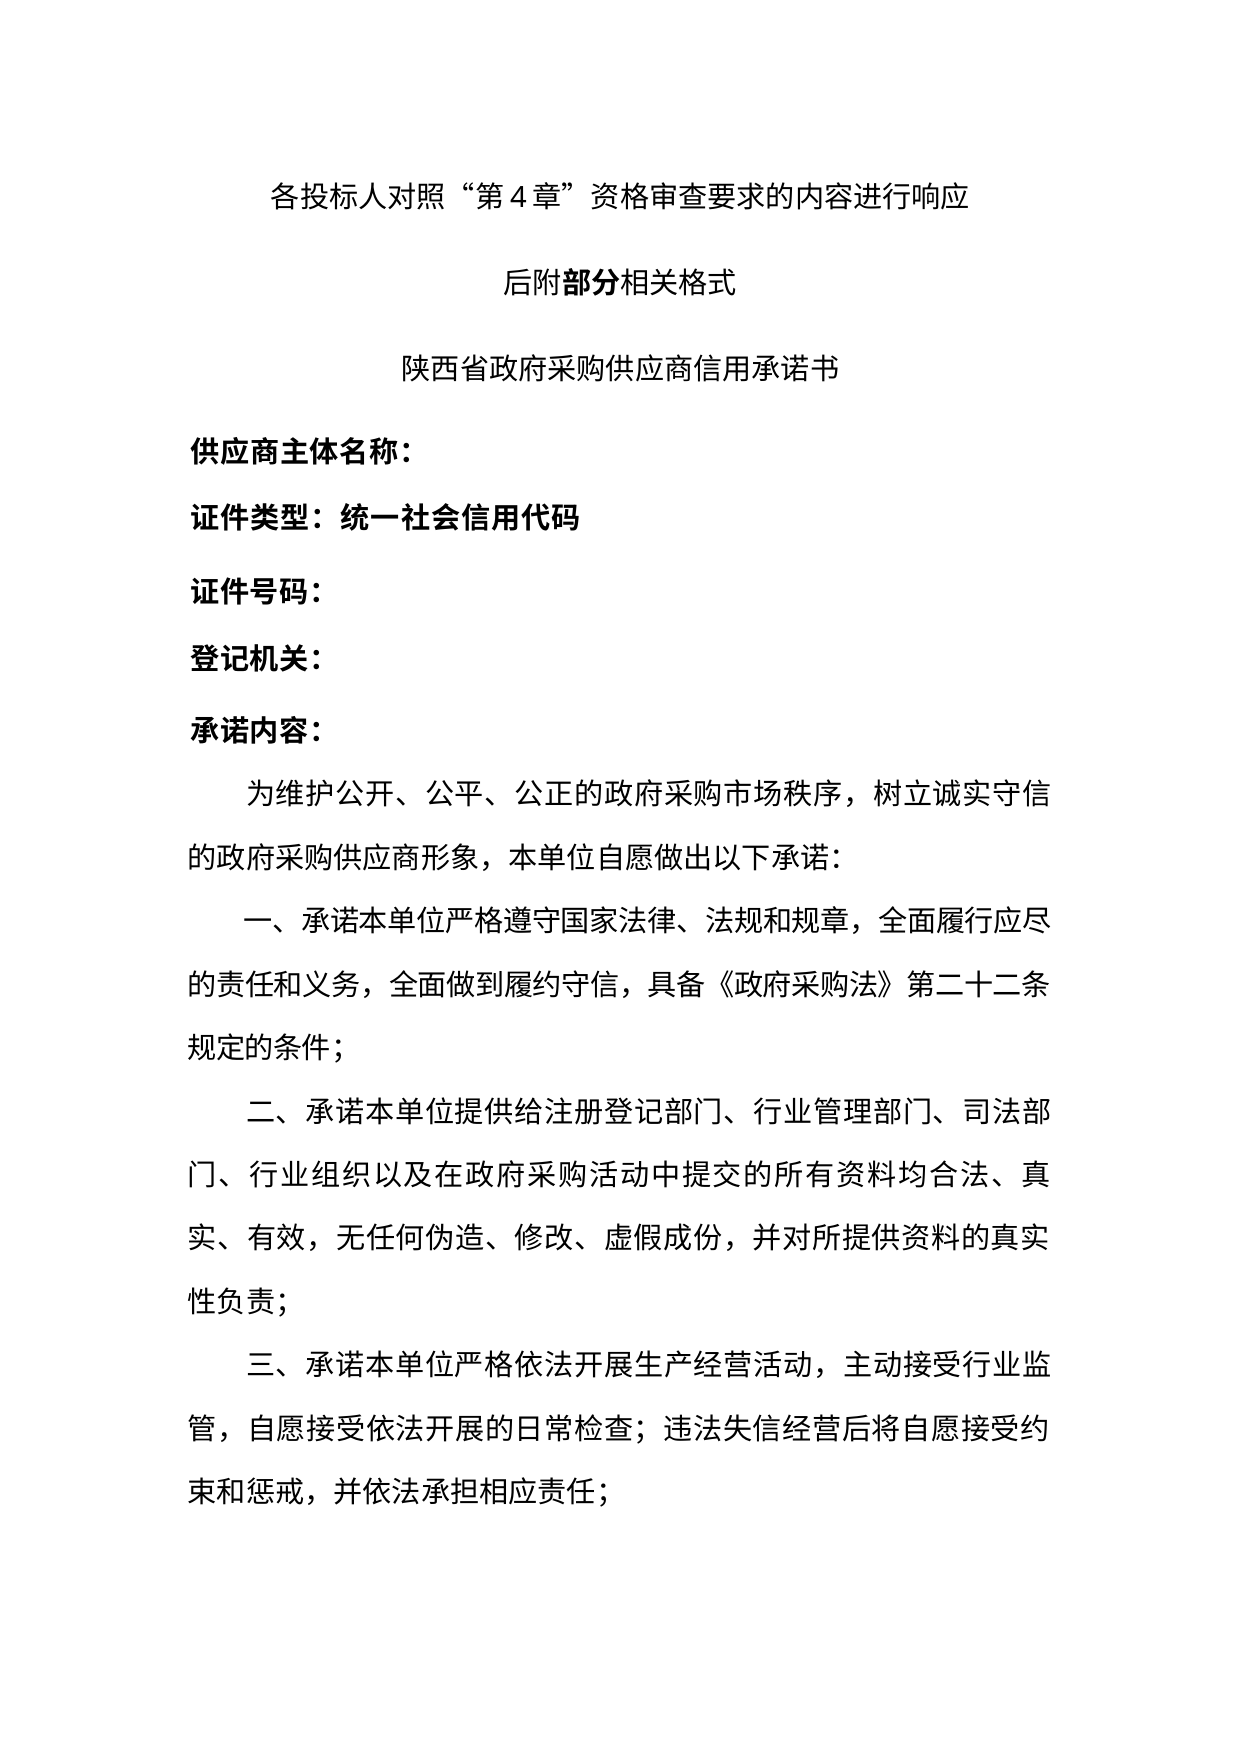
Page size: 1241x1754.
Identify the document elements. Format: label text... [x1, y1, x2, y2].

list 各投标人对照“第4章”资格审查要求的内容进行响应 [187, 162, 1053, 227]
text 一、承诺本单位严格遵守国家法律、法规和规章，全面履行应尽的责任和义务，全面做到履约守信，具备《政府采购法》第二十二条规定的条件； [187, 898, 1053, 1067]
text 三、承诺本单位严格依法开展生产经营活动，主动接受行业监管，自愿接受依法开展的日常检查；违法失信经营后将自愿接受约束和惩戒，并依法承担相应责任； [187, 1342, 1053, 1511]
text 证件类型：统一社会信用代码 [190, 494, 1053, 544]
text 登记机关： [190, 635, 1053, 683]
text 证件号码： [190, 569, 1053, 611]
text 为维护公开、公平、公正的政府采购市场秩序，树立诚实守信的政府采购供应商形象，本单位自愿做出以下承诺： [187, 771, 1053, 877]
text 承诺内容： [190, 707, 1053, 750]
text 二、承诺本单位提供给注册登记部门、行业管理部门、司法部门、行业组织以及在政府采购活动中提交的所有资料均合法、真实、有效，无任何伪造、修改、虚假成份，并对所提供资料的真实性负责； [187, 1088, 1053, 1321]
list 陕西省政府采购供应商信用承诺书 [187, 334, 1053, 399]
list 后附部分相关格式 [187, 248, 1053, 313]
text 供应商主体名称： [190, 428, 1053, 471]
